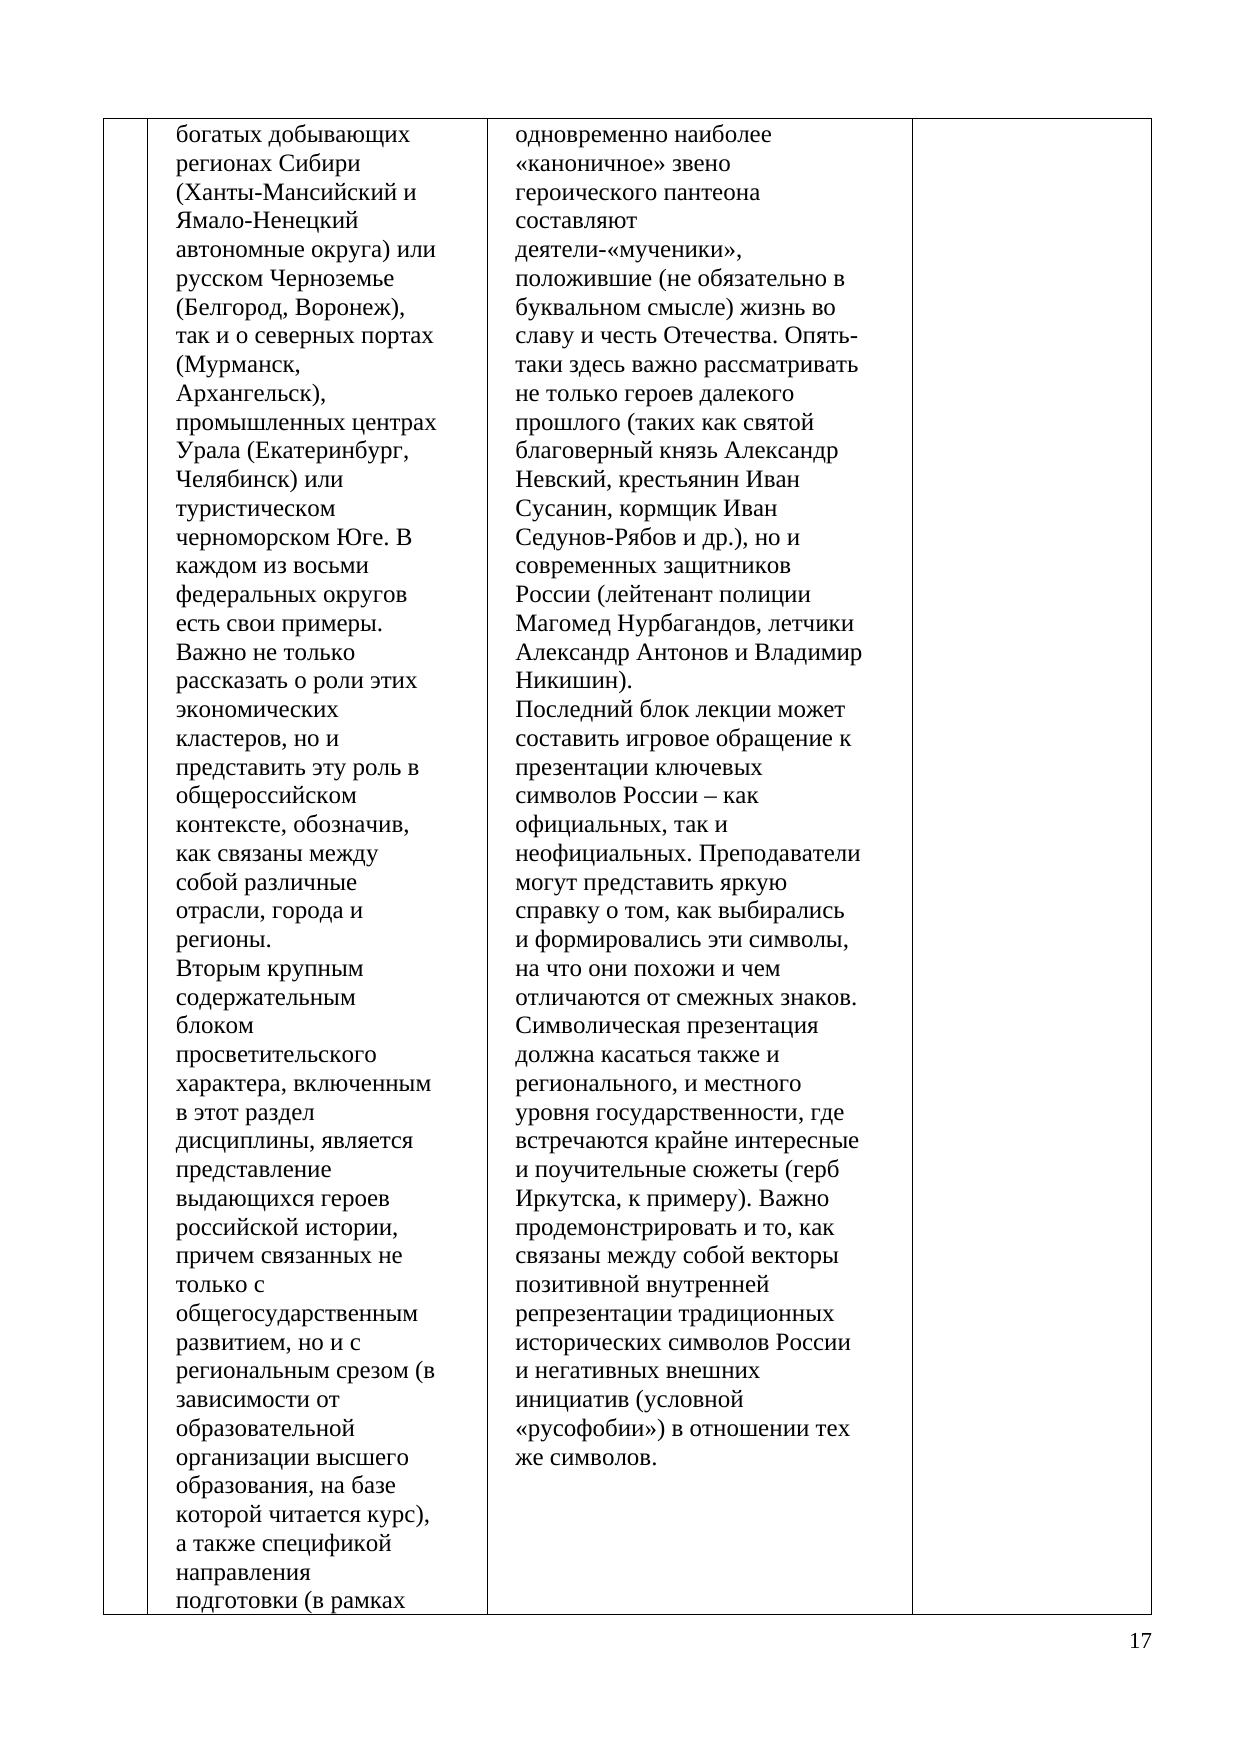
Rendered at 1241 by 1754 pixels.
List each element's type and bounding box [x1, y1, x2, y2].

table_cell [104, 119, 147, 1614]
table_cell [488, 119, 912, 1614]
table_cell [913, 119, 1151, 1614]
table_cell [148, 119, 487, 1614]
